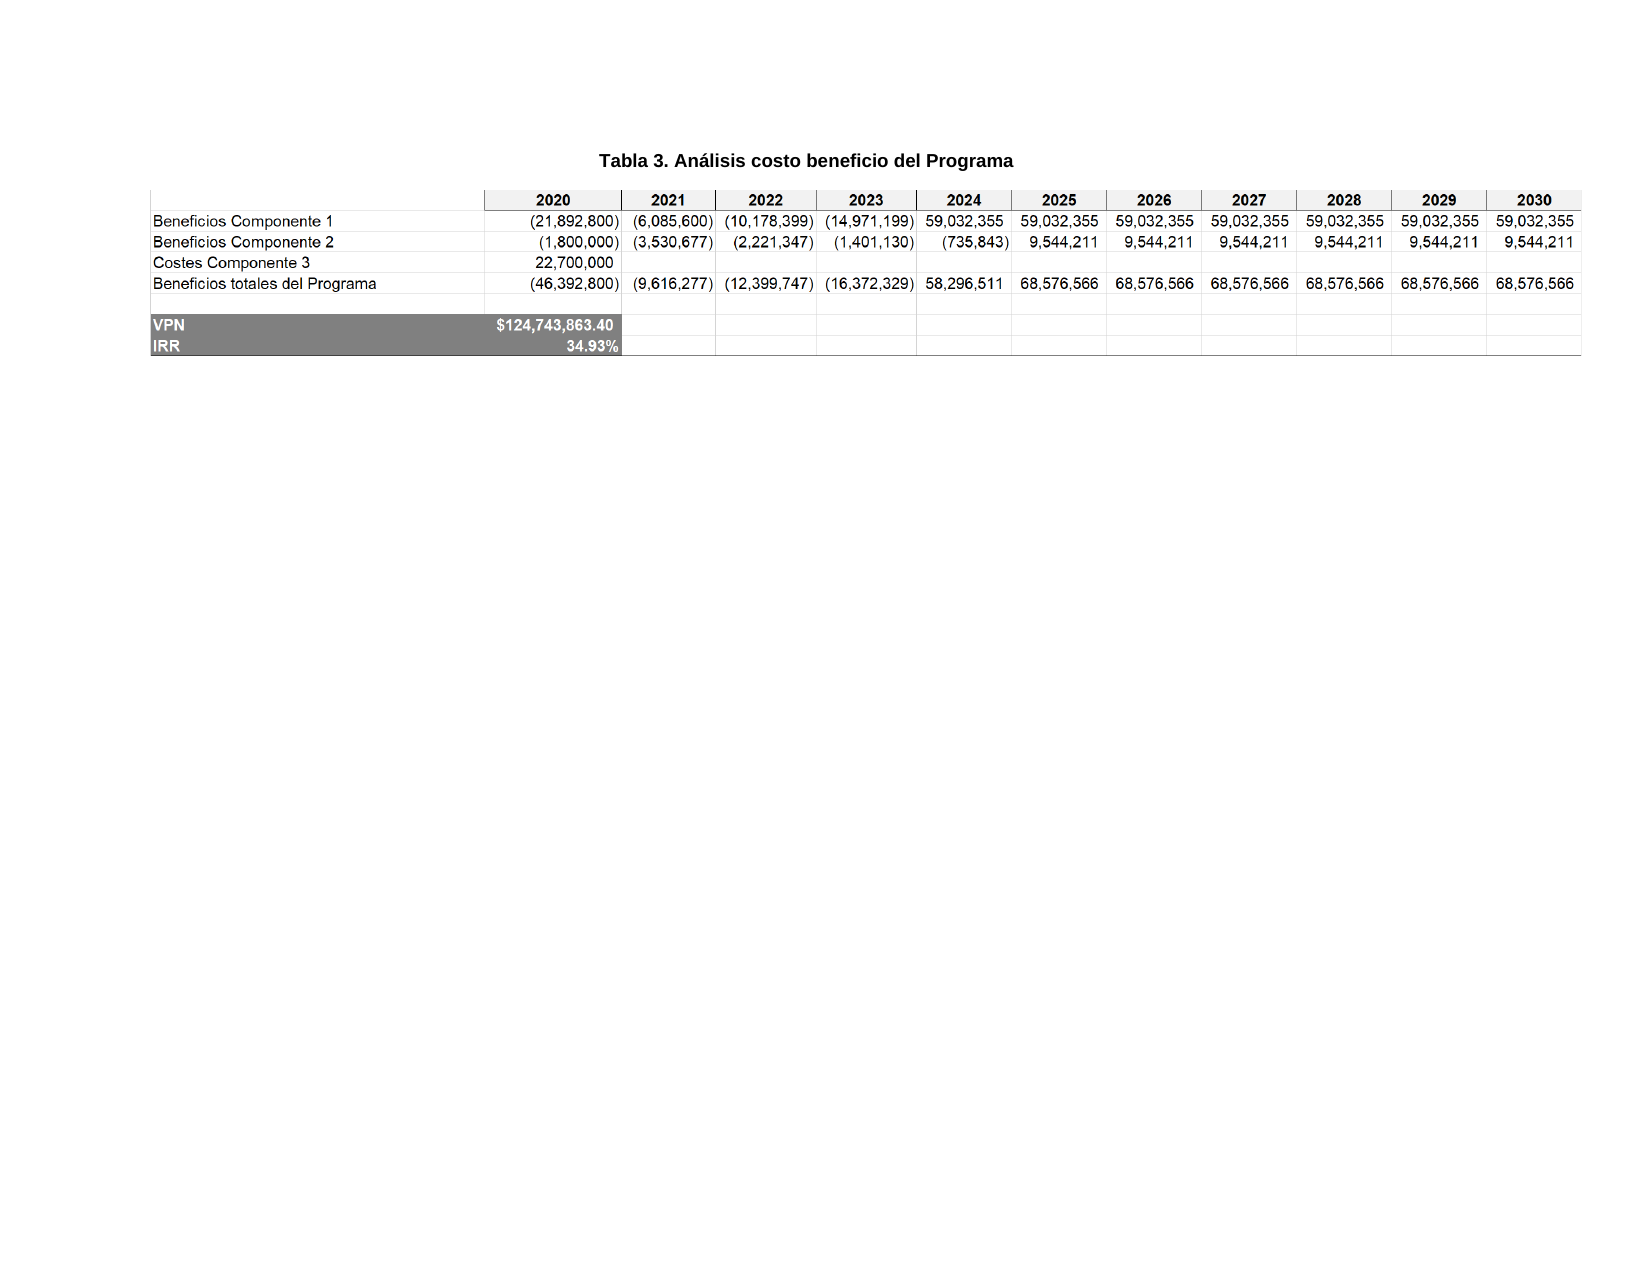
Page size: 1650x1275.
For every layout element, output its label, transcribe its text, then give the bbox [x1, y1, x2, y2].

list Tabla 3. Análisis costo beneficio del Programa [112, 150, 1500, 172]
picture [150, 190, 1582, 356]
